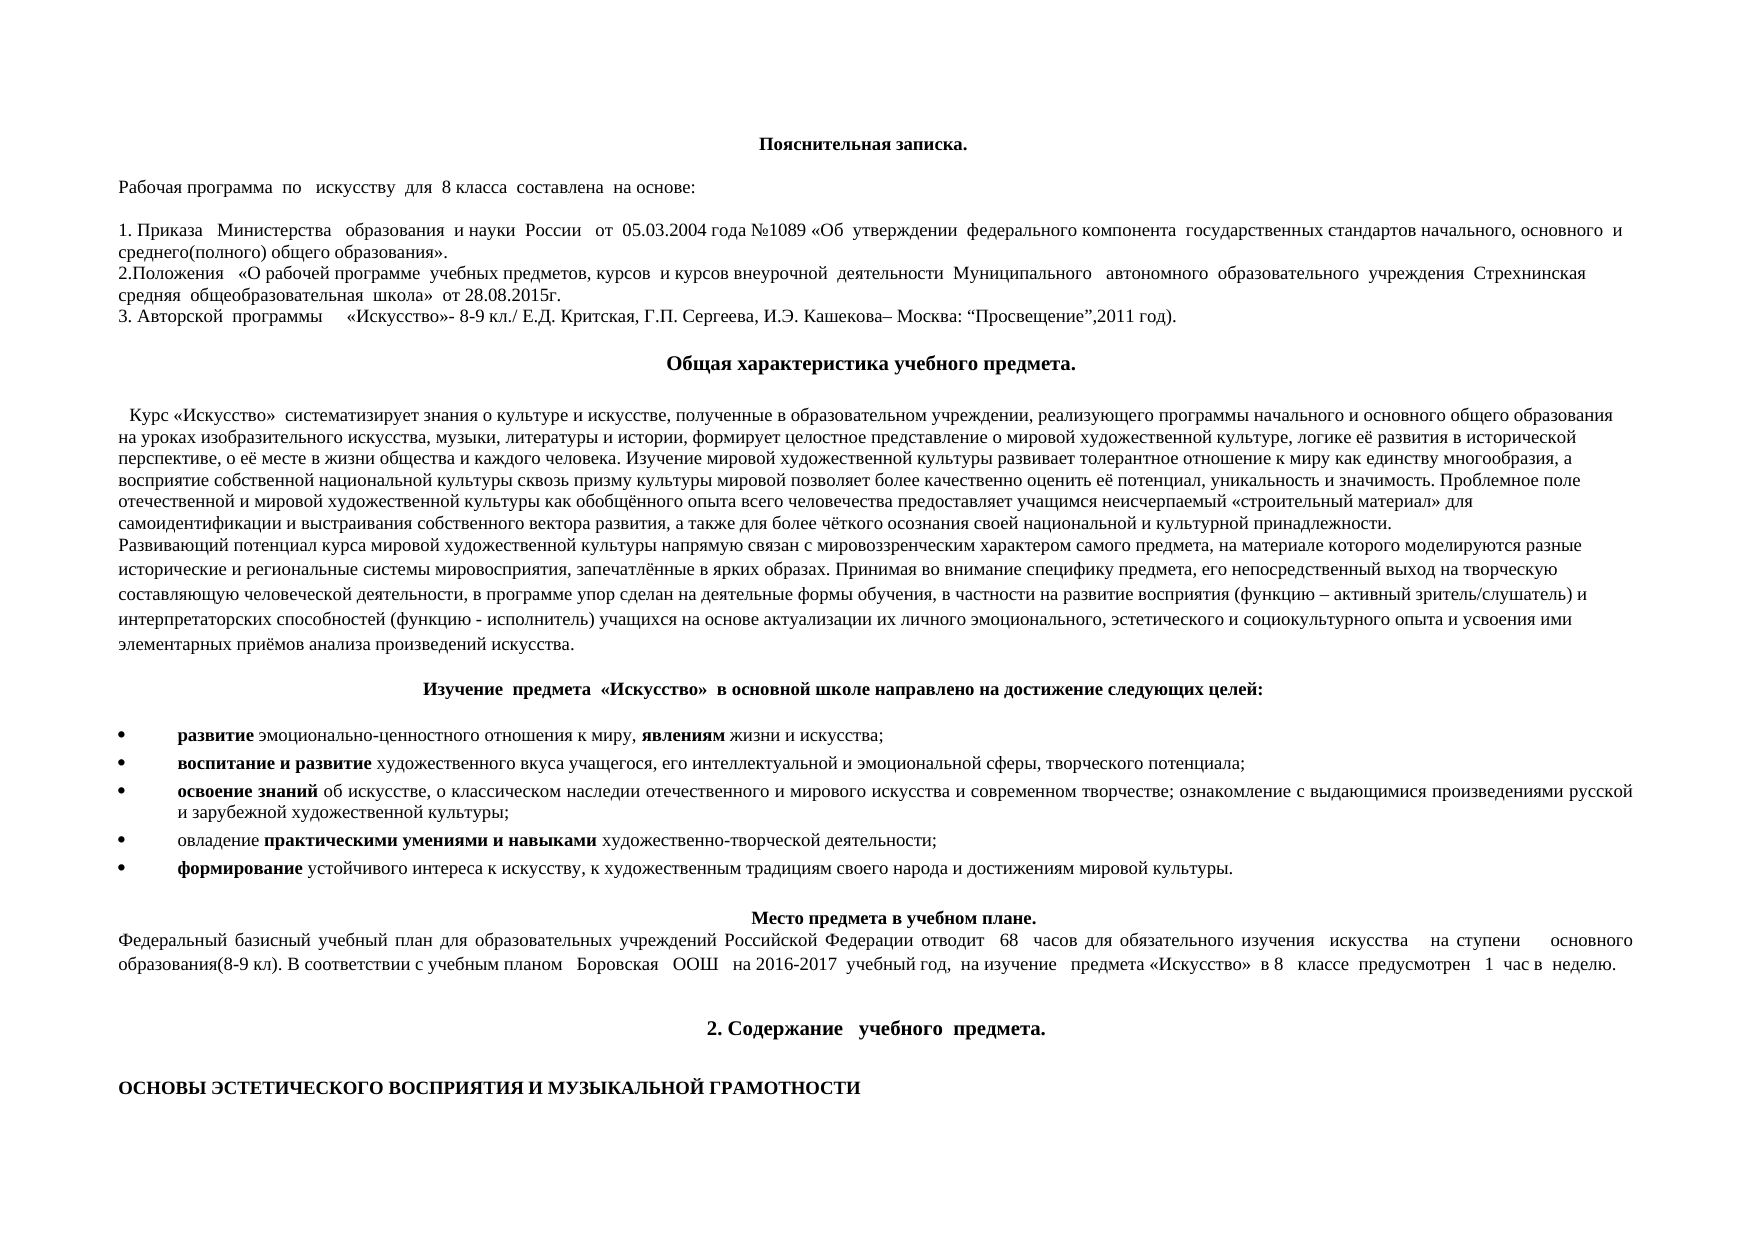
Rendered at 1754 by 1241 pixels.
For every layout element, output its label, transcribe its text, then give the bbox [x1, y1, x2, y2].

list развитие эмоционально-ценностного отношения к миру, явлениям жизни и искусства; [118, 724, 1636, 745]
list воспитание и развитие художественного вкуса учащегося, его интеллектуальной и эмоциональной сферы, творческого потенциала; [118, 752, 1636, 773]
text Общая характеристика учебного предмета. [118, 351, 1636, 375]
text ОСНОВЫ ЭСТЕТИЧЕСКОГО ВОСПРИЯТИЯ И МУЗЫКАЛЬНОЙ ГРАМОТНОСТИ [118, 1077, 1636, 1099]
text Рабочая программа по искусству для 8 класса составлена на основе: [118, 176, 1636, 198]
text Федеральный базисный учебный план для образовательных учреждений Российской Федерации отводит 68 часов для обязательного изучения искусства на ступени основного образования(8-9 кл). В соответствии с учебным планом Боровская ООШ на 2016-2017 учебный год, на изучение предмета «Искусство» в 8 классе предусмотрен 1 час в неделю. [118, 928, 1636, 975]
list формирование устойчивого интереса к искусству, к художественным традициям своего народа и достижениям мировой культуры. [118, 857, 1636, 878]
text Место предмета в учебном плане. [118, 907, 1636, 928]
text 3. Авторской программы «Искусство»- 8-9 кл./ Е.Д. Критская, Г.П. Сергеева, И.Э. Кашекова– Москва: “Просвещение”,2011 год). [118, 305, 1636, 327]
text Развивающий потенциал курса мировой художественной культуры напрямую связан с мировоззренческим характером самого предмета, на материале которого моделируются разные исторические и региональные системы мировосприятия, запечатлённые в ярких образах. Принимая во внимание специфику предмета, его непосредственный выход на творческую составляющую человеческой деятельности, в программе упор сделан на деятельные формы обучения, в частности на развитие восприятия (функцию – активный зритель/слушатель) и интерпретаторских способностей (функцию - исполнитель) учащихся на основе актуализации их личного эмоционального, эстетического и социокультурного опыта и усвоения ими элементарных приёмов анализа произведений искусства. [118, 533, 1636, 654]
text Изучение предмета «Искусство» в основной школе направлено на достижение следующих целей: [118, 678, 1636, 700]
text Пояснительная записка. [118, 133, 1636, 154]
text 1. Приказа Министерства образования и науки России от 05.03.2004 года №1089 «Об утверждении федерального компонента государственных стандартов начального, основного и среднего(полного) общего образования». [118, 219, 1636, 262]
text 2.Положения «О рабочей программе учебных предметов, курсов и курсов внеурочной деятельности Муниципального автономного образовательного учреждения Стрехнинская средняя общеобразовательная школа» от 28.08.2015г. [118, 262, 1636, 305]
list овладение практическими умениями и навыками художественно-творческой деятельности; [118, 829, 1636, 850]
list освоение знаний об искусстве, о классическом наследии отечественного и мирового искусства и современном творчестве; ознакомление с выдающимися произведениями русской и зарубежной художественной культуры; [118, 779, 1636, 823]
text 2. Содержание учебного предмета. [118, 1016, 1636, 1040]
text Курс «Искусство» систематизирует знания о культуре и искусстве, полученные в образовательном учреждении, реализующего программы начального и основного общего образования на уроках изобразительного искусства, музыки, литературы и истории, формирует целостное представление о мировой художественной культуре, логике её развития в исторической перспективе, о её месте в жизни общества и каждого человека. Изучение мировой художественной культуры развивает толерантное отношение к миру как единству многообразия, а восприятие собственной национальной культуры сквозь призму культуры мировой позволяет более качественно оценить её потенциал, уникальность и значимость. Проблемное поле отечественной и мировой художественной культуры как обобщённого опыта всего человечества предоставляет учащимся неисчерпаемый «строительный материал» для самоидентификации и выстраивания собственного вектора развития, а также для более чёткого осознания своей национальной и культурной принадлежности. [118, 404, 1636, 533]
